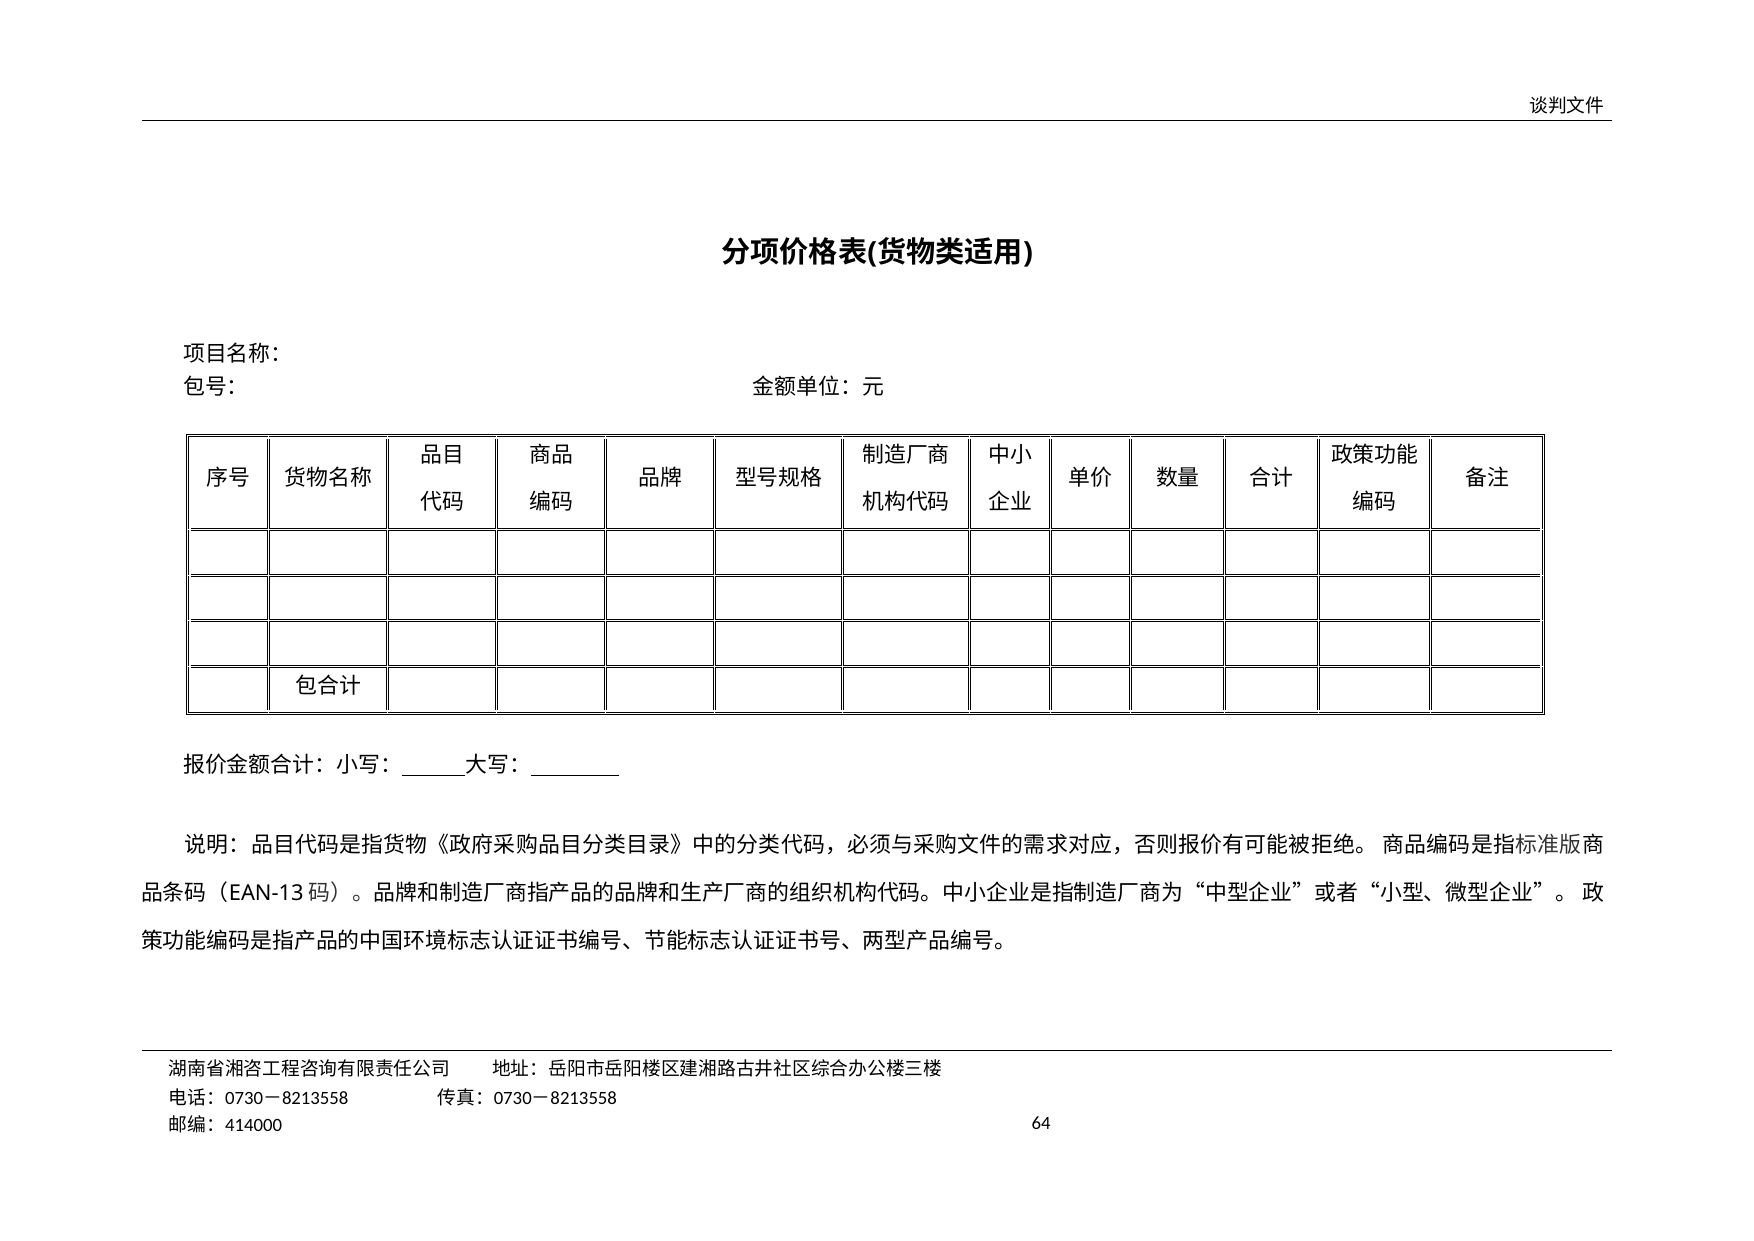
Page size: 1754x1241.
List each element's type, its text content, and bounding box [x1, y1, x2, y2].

table_header 序号 [189, 437, 268, 528]
table_header 备注 [1431, 437, 1542, 528]
table_header 商品 编码 [497, 435, 606, 528]
table_cell [1131, 668, 1224, 712]
table_cell [607, 622, 713, 664]
table_cell [716, 577, 841, 619]
table_cell [389, 622, 495, 664]
table_header 型号规格 [715, 437, 842, 528]
text 报价金额合计：小写： 大写： [150, 747, 1604, 779]
table_cell [388, 665, 497, 712]
table_cell [270, 531, 386, 574]
table_cell [716, 622, 841, 664]
table_cell [844, 577, 968, 619]
table_cell [844, 531, 968, 574]
table_cell [389, 531, 495, 574]
table_cell [498, 622, 604, 664]
table_header 制造厂商 机构代码 [842, 437, 969, 528]
table_cell [607, 531, 713, 574]
table_cell [715, 668, 842, 712]
table_cell [270, 622, 386, 664]
table_cell [1052, 531, 1129, 574]
table_cell [1052, 622, 1129, 664]
table_cell [607, 577, 713, 619]
table_cell [1431, 619, 1543, 664]
text 说明：品目代码是指货物《政府采购品目分类目录》中的分类代码，必须与采购文件的需求对应，否则报价有可能被拒绝。商品编码是指标准版商品条码（EAN-13码）。品牌和制造厂商指产品的品牌和生产厂商的组织机构代码。中小企业是指制造厂商为“中型企业”或者“小型、微型企业”。政策功能编码是指产品的中国环境标志认证证书编号、节能标志认证证书号、两型产品编号。 [141, 827, 1604, 954]
table_cell [1225, 668, 1318, 712]
table_cell [189, 665, 268, 712]
text 分项价格表(货物类适用) [150, 229, 1604, 271]
table_cell [498, 577, 604, 619]
table_cell [1052, 577, 1129, 619]
table_cell [1320, 577, 1429, 619]
table_cell [498, 531, 604, 574]
table_cell [1431, 528, 1543, 574]
text 包号： 金额单位：元 [150, 368, 1604, 401]
table_cell [389, 577, 495, 619]
table_header 品目 代码 [388, 435, 497, 528]
table_header 数量 [1131, 437, 1224, 528]
table_cell [1226, 531, 1317, 574]
table_cell [606, 665, 715, 712]
table_cell [1132, 577, 1223, 619]
table_cell [971, 622, 1049, 664]
table_header 合计 [1225, 437, 1318, 528]
table_header 货物名称 [268, 437, 387, 528]
table_cell [188, 528, 268, 574]
table_cell [497, 665, 606, 712]
table_cell [1050, 665, 1131, 712]
table_cell [716, 531, 841, 574]
table_cell [1226, 622, 1317, 664]
table_cell [188, 619, 268, 664]
table_cell [1432, 574, 1542, 619]
table_cell [189, 574, 267, 619]
table_cell [1132, 622, 1223, 664]
table_header 政策功能编码 [1318, 435, 1431, 528]
table_cell [1320, 531, 1429, 574]
table_header 中小企业 [969, 437, 1050, 528]
table_cell [1226, 577, 1317, 619]
table_header 品牌 [606, 435, 715, 528]
table_cell [270, 577, 386, 619]
table_cell [969, 668, 1050, 712]
table_cell [1318, 665, 1431, 712]
text 项目名称： [150, 336, 1604, 368]
table_cell [971, 531, 1049, 574]
table_cell [1132, 531, 1223, 574]
table_cell [844, 622, 968, 664]
table_header 单价 [1050, 435, 1131, 528]
table_cell [1431, 665, 1542, 712]
table_cell [842, 668, 969, 712]
table_cell [971, 577, 1049, 619]
table_cell [1320, 622, 1429, 664]
table_cell 包合计 [268, 668, 387, 712]
